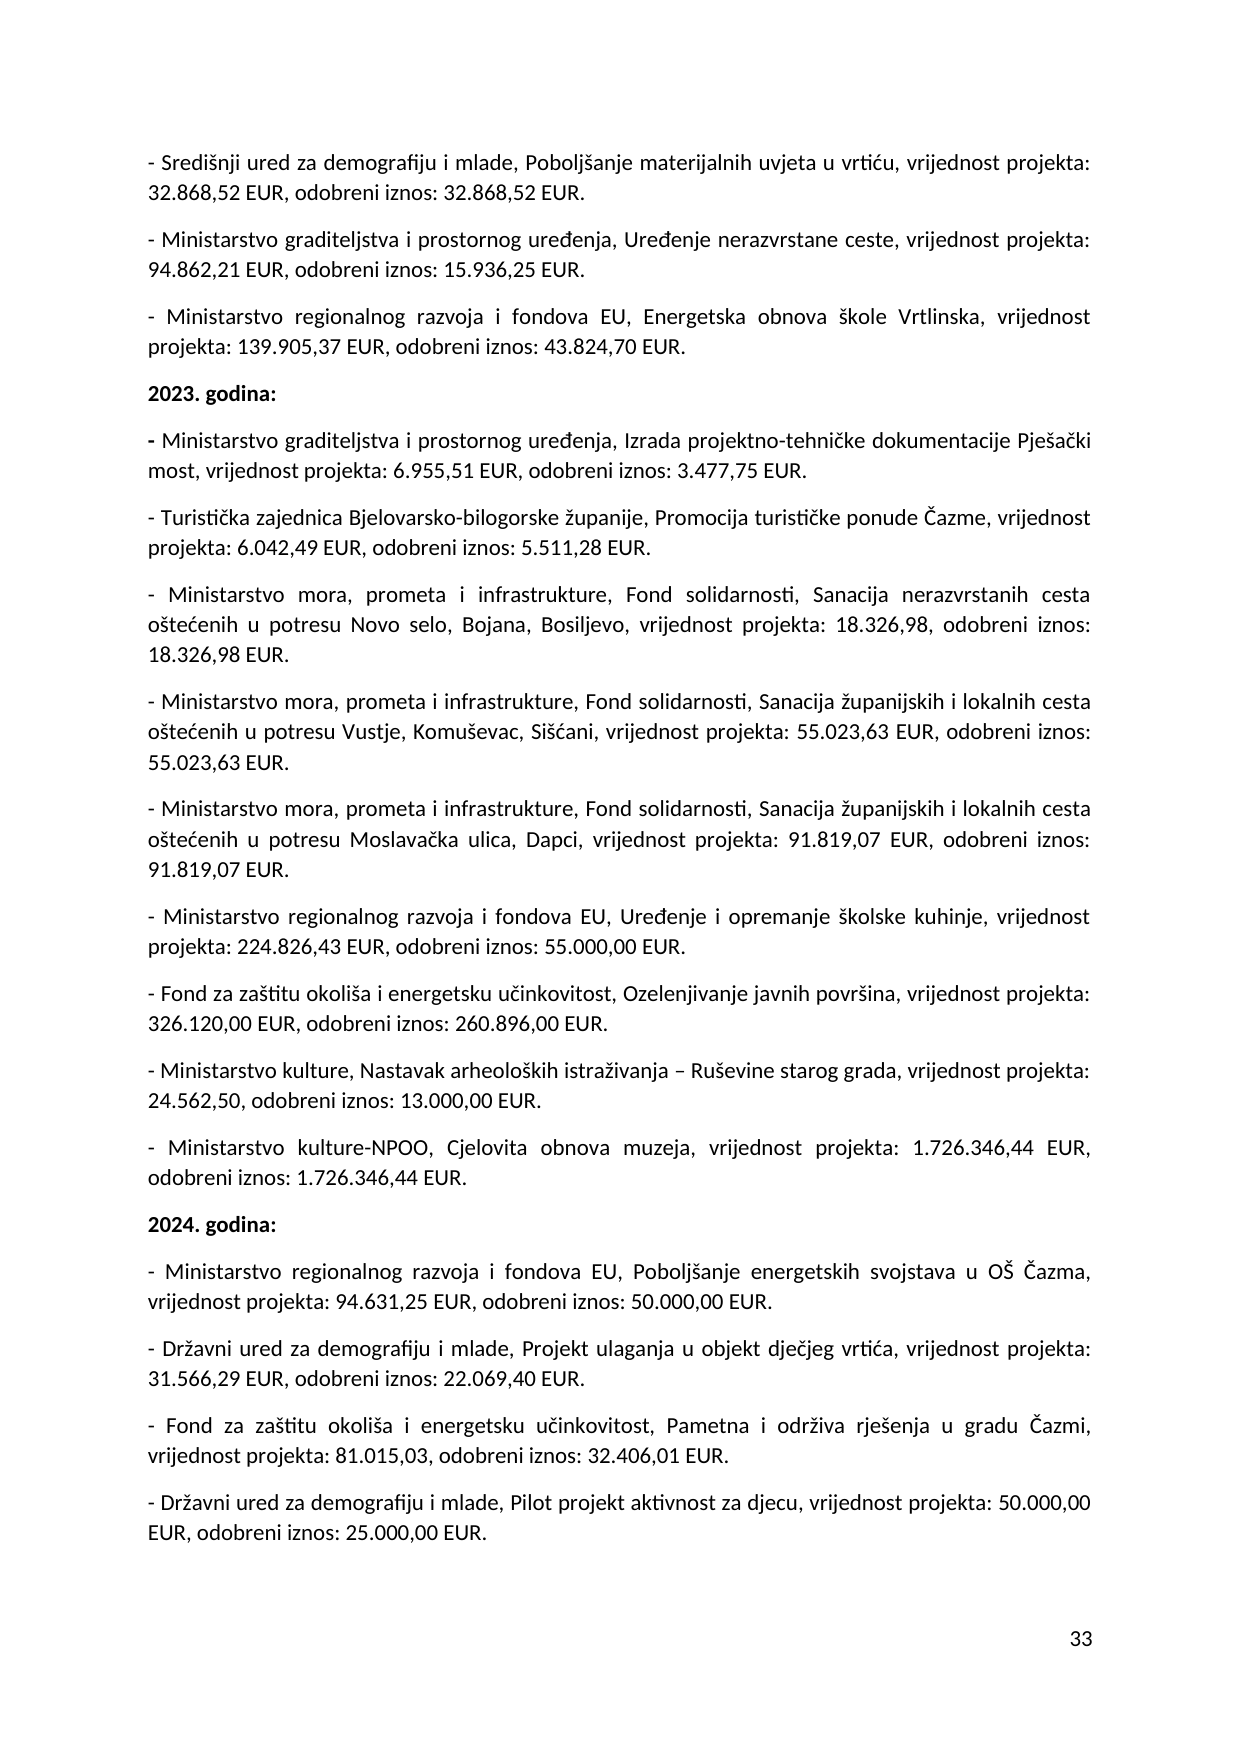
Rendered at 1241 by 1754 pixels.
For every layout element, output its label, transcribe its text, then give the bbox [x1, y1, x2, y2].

text - Ministarstvo kulture, Nastavak arheoloških istraživanja – Ruševine starog grada, vrijednost projekta: 24.562,50, odobreni iznos: 13.000,00 EUR. [148, 1056, 1092, 1114]
text - Ministarstvo kulture-NPOO, Cjelovita obnova muzeja, vrijednost projekta: 1.726.346,44 EUR, odobreni iznos: 1.726.346,44 EUR. [148, 1133, 1092, 1191]
text - Ministarstvo mora, prometa i infrastrukture, Fond solidarnosti, Sanacija županijskih i lokalnih cesta oštećenih u potresu Moslavačka ulica, Dapci, vrijednost projekta: 91.819,07 EUR, odobreni iznos: 91.819,07 EUR. [148, 794, 1092, 883]
text - Ministarstvo regionalnog razvoja i fondova EU, Poboljšanje energetskih svojstava u OŠ Čazma, vrijednost projekta: 94.631,25 EUR, odobreni iznos: 50.000,00 EUR. [148, 1257, 1092, 1315]
text - Državni ured za demografiju i mlade, Pilot projekt aktivnost za djecu, vrijednost projekta: 50.000,00 EUR, odobreni iznos: 25.000,00 EUR. [148, 1488, 1092, 1547]
text - Središnji ured za demografiju i mlade, Poboljšanje materijalnih uvjeta u vrtiću, vrijednost projekta: 32.868,52 EUR, odobreni iznos: 32.868,52 EUR. [148, 148, 1092, 206]
text 2023. godina: [148, 379, 1092, 407]
text - Ministarstvo regionalnog razvoja i fondova EU, Energetska obnova škole Vrtlinska, vrijednost projekta: 139.905,37 EUR, odobreni iznos: 43.824,70 EUR. [148, 302, 1092, 360]
text - Ministarstvo graditeljstva i prostornog uređenja, Uređenje nerazvrstane ceste, vrijednost projekta: 94.862,21 EUR, odobreni iznos: 15.936,25 EUR. [148, 225, 1092, 283]
text - Ministarstvo mora, prometa i infrastrukture, Fond solidarnosti, Sanacija županijskih i lokalnih cesta oštećenih u potresu Vustje, Komuševac, Sišćani, vrijednost projekta: 55.023,63 EUR, odobreni iznos: 55.023,63 EUR. [148, 687, 1092, 776]
text 2024. godina: [148, 1210, 1092, 1238]
text - Ministarstvo regionalnog razvoja i fondova EU, Uređenje i opremanje školske kuhinje, vrijednost projekta: 224.826,43 EUR, odobreni iznos: 55.000,00 EUR. [148, 902, 1092, 960]
text - Fond za zaštitu okoliša i energetsku učinkovitost, Pametna i održiva rješenja u gradu Čazmi, vrijednost projekta: 81.015,03, odobreni iznos: 32.406,01 EUR. [148, 1411, 1092, 1469]
text - Ministarstvo mora, prometa i infrastrukture, Fond solidarnosti, Sanacija nerazvrstanih cesta oštećenih u potresu Novo selo, Bojana, Bosiljevo, vrijednost projekta: 18.326,98, odobreni iznos: 18.326,98 EUR. [148, 580, 1092, 668]
text - Turistička zajednica Bjelovarsko-bilogorske županije, Promocija turističke ponude Čazme, vrijednost projekta: 6.042,49 EUR, odobreni iznos: 5.511,28 EUR. [148, 503, 1092, 561]
text - Fond za zaštitu okoliša i energetsku učinkovitost, Ozelenjivanje javnih površina, vrijednost projekta: 326.120,00 EUR, odobreni iznos: 260.896,00 EUR. [148, 979, 1092, 1037]
text - Ministarstvo graditeljstva i prostornog uređenja, Izrada projektno-tehničke dokumentacije Pješački most, vrijednost projekta: 6.955,51 EUR, odobreni iznos: 3.477,75 EUR. [148, 426, 1092, 484]
text - Državni ured za demografiju i mlade, Projekt ulaganja u objekt dječjeg vrtića, vrijednost projekta: 31.566,29 EUR, odobreni iznos: 22.069,40 EUR. [148, 1334, 1092, 1392]
